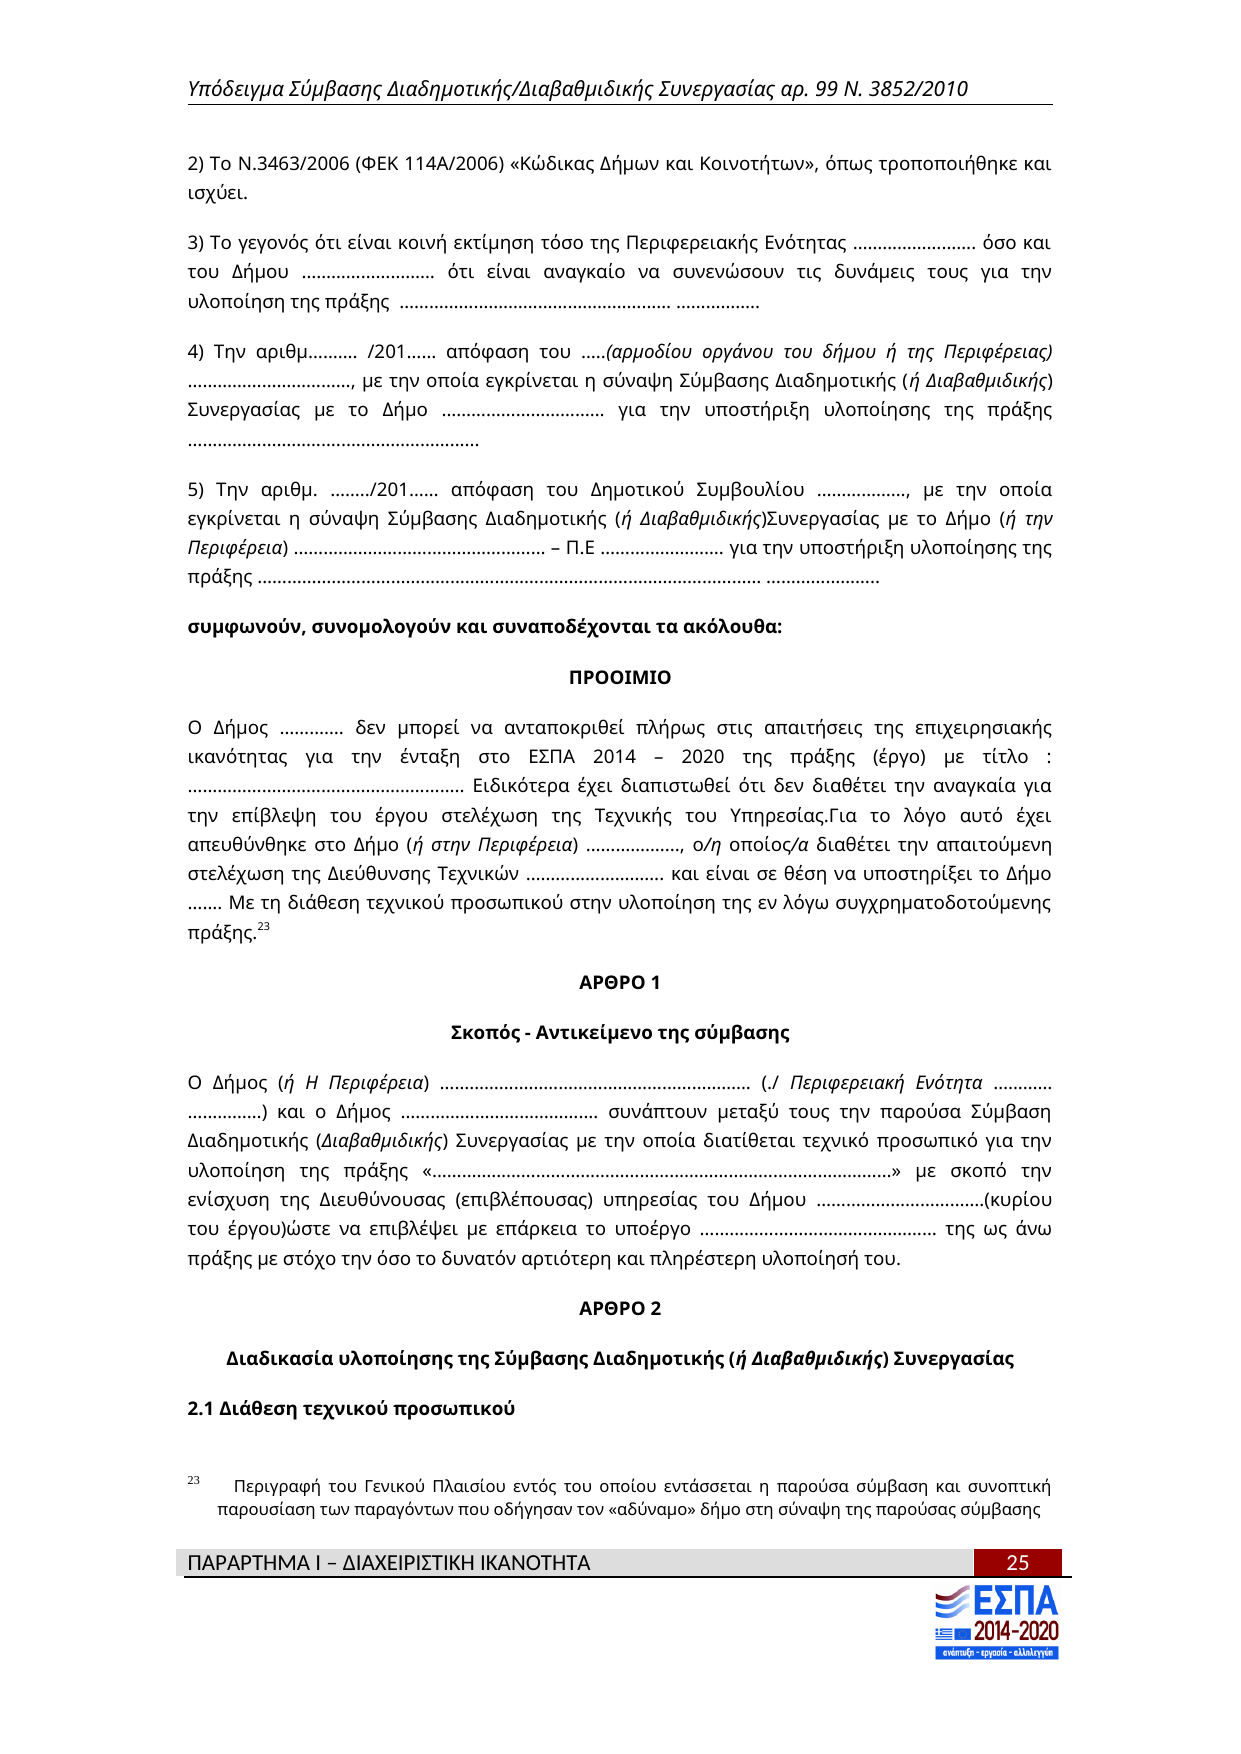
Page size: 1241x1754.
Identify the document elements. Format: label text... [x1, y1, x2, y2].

text συμφωνούν, συνομολογούν και συναποδέχονται τα ακόλουθα: [187, 614, 1053, 639]
text ΑΡΘΡΟ 1 [187, 969, 1053, 994]
text ΠΡΟΟΙΜΙΟ [187, 664, 1053, 689]
text 5) Την αριθμ. ……../201…… απόφαση του Δημοτικού Συμβουλίου ………………, με την οποία εγκρίνεται η σύναψη Σύμβασης Διαδημοτικής (ή Διαβαθμιδικής)Συνεργασίας με το Δήμο (ή την Περιφέρεια) …………………………………………… – Π.Ε ……………………. για την υποστήριξη υλοποίησης της πράξης ………………………………………………………………………………………… ………………….. [187, 476, 1053, 589]
picture [932, 1583, 1061, 1661]
text ΑΡΘΡΟ 2 [187, 1295, 1053, 1321]
text 2) Το Ν.3463/2006 (ΦΕΚ 114Α/2006) «Κώδικας Δήμων και Κοινοτήτων», όπως τροποποιήθηκε και ισχύει. [187, 150, 1053, 205]
text 4) Την αριθμ………. /201…… απόφαση του …..(αρμοδίου οργάνου του δήμου ή της Περιφέρειας) ……………………………, με την οποία εγκρίνεται η σύναψη Σύμβασης Διαδημοτικής (ή Διαβαθμιδικής) Συνεργασίας με το Δήμο …………………………… για την υποστήριξη υλοποίησης της πράξης …………………………..……………………... [187, 338, 1053, 451]
text 3) Το γεγονός ότι είναι κοινή εκτίμηση τόσο της Περιφερειακής Ενότητας ……………………. όσο και του Δήμου ……………………… ότι είναι αναγκαίο να συνενώσουν τις δυνάμεις τους για την υλοποίηση της πράξης …………….………………………………… …………….. [187, 229, 1053, 313]
text 2.1 Διάθεση τεχνικού προσωπικού [187, 1395, 1053, 1421]
text Ο Δήμος (ή Η Περιφέρεια) ……………………………………………………… (./ Περιφερειακή Ενότητα ………… ……………) και ο Δήμος …………………………………. συνάπτουν μεταξύ τους την παρούσα Σύμβαση Διαδημοτικής (Διαβαθμιδικής) Συνεργασίας με την οποία διατίθεται τεχνικό προσωπικό για την υλοποίηση της πράξης «…………………………………………………………………………………» με σκοπό την ενίσχυση της Διευθύνουσας (επιβλέπουσας) υπηρεσίας του Δήμου …………………………….(κυρίου του έργου)ώστε να επιβλέψει με επάρκεια το υποέργο ………………………………………… της ως άνω πράξης με στόχο την όσο το δυνατόν αρτιότερη και πληρέστερη υλοποίησή του. [187, 1069, 1053, 1270]
text Σκοπός - Αντικείμενο της σύμβασης [187, 1019, 1053, 1045]
text Διαδικασία υλοποίησης της Σύμβασης Διαδημοτικής (ή Διαβαθμιδικής) Συνεργασίας [187, 1345, 1053, 1371]
text Ο Δήμος …………. δεν μπορεί να ανταποκριθεί πλήρως στις απαιτήσεις της επιχειρησιακής ικανότητας για την ένταξη στο ΕΣΠΑ 2014 – 2020 της πράξης (έργο) με τίτλο : ……………………………………………….. Ειδικότερα έχει διαπιστωθεί ότι δεν διαθέτει την αναγκαία για την επίβλεψη του έργου στελέχωση της Τεχνικής του Υπηρεσίας.Για το λόγο αυτό έχει απευθύνθηκε στο Δήμο (ή στην Περιφέρεια) ……………...., ο/η οποίος/α διαθέτει την απαιτούμενη στελέχωση της Διεύθυνσης Τεχνικών ………………………. και είναι σε θέση να υποστηρίξει το Δήμο ……. Με τη διάθεση τεχνικού προσωπικού στην υλοποίηση της εν λόγω συγχρηματοδοτούμενης πράξης. [187, 714, 1053, 944]
